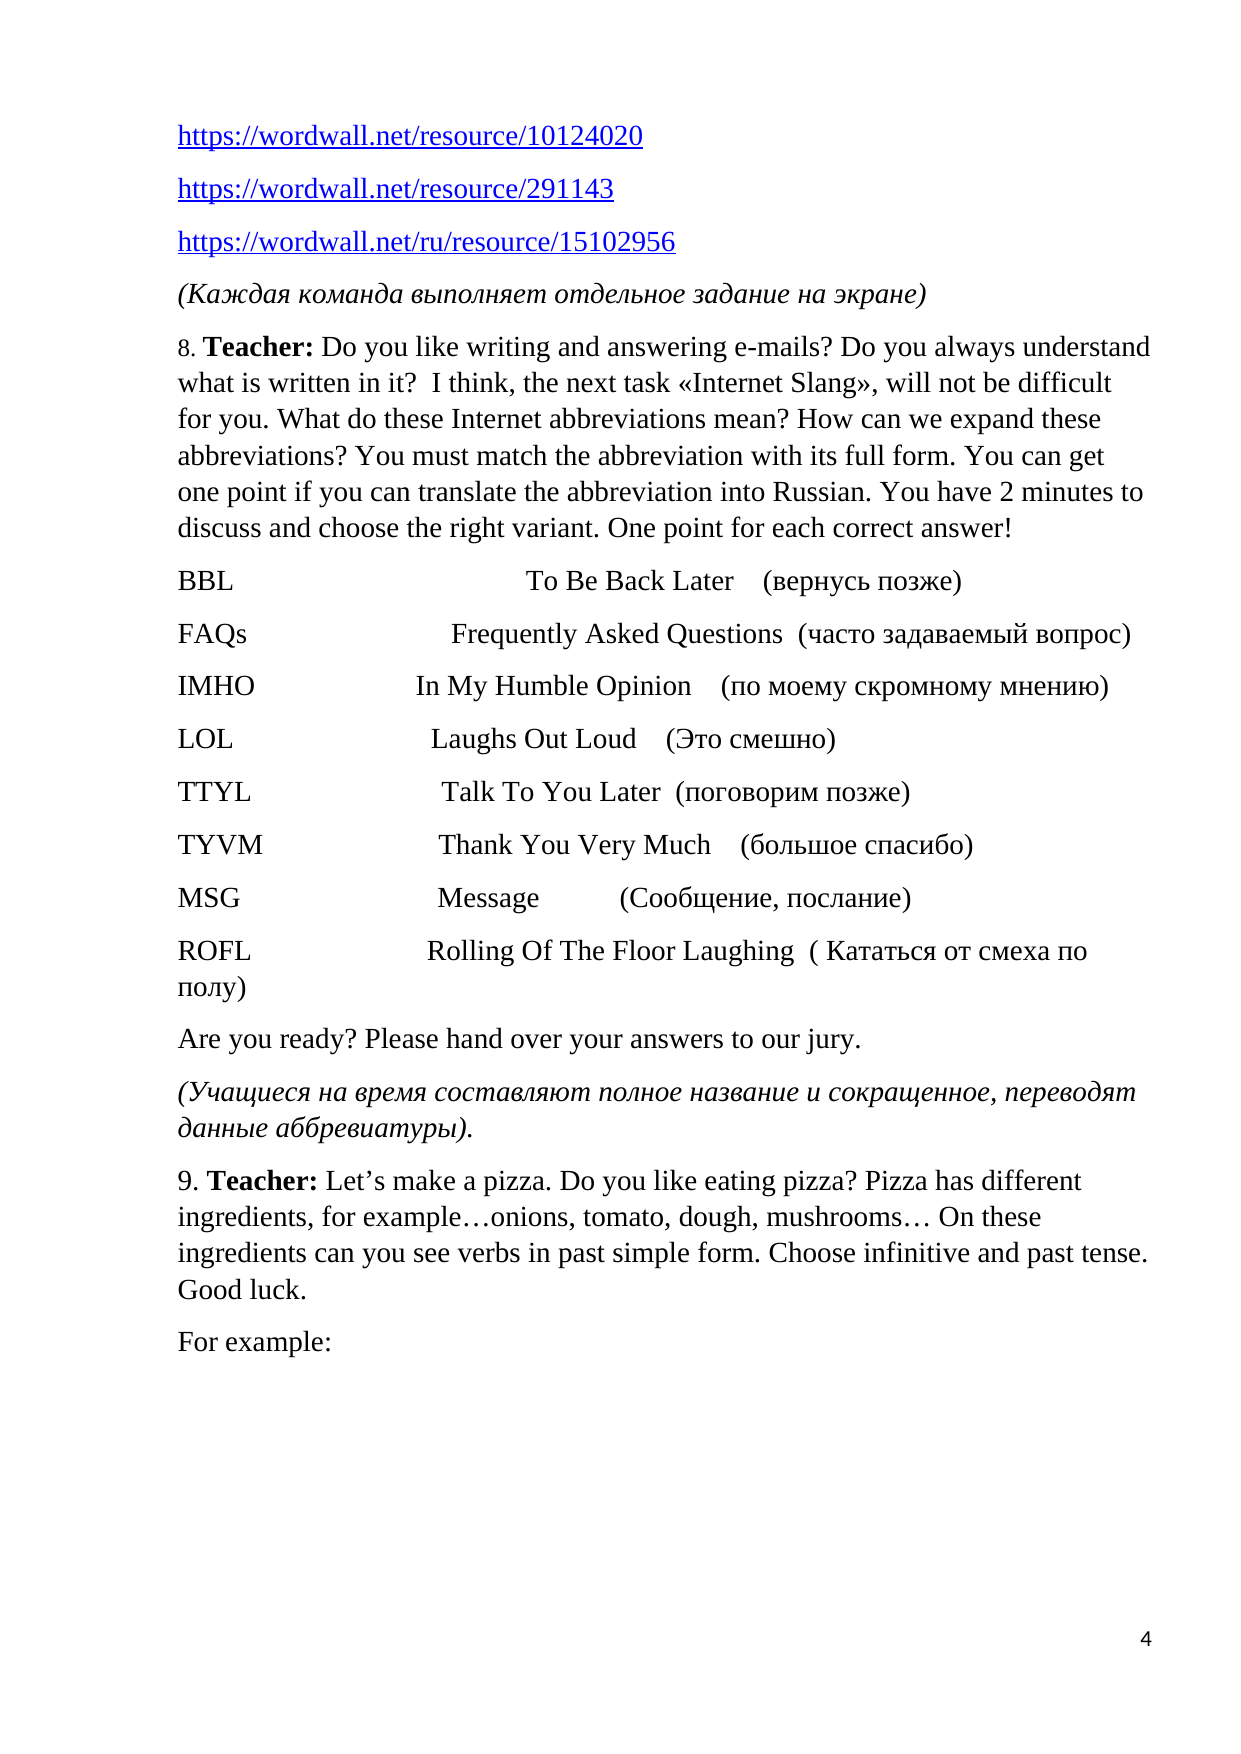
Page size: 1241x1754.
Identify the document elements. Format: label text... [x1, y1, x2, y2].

text https://wordwall.net/resource/291143 [177, 171, 1152, 204]
text FAQs Frequently Asked Questions (часто задаваемый вопрос) [177, 616, 1152, 649]
text (Каждая команда выполняет отдельное задание на экране) [177, 277, 1152, 310]
text (Учащиеся на время составляют полное название и сокращенное, переводят данные аббревиатуры). [177, 1074, 1152, 1144]
text ROFL Rolling Of The Floor Laughing ( Кататься от смеха по полу) [177, 933, 1152, 1002]
text TYVM Thank You Very Much (большое спасибо) [177, 827, 1152, 861]
text https://wordwall.net/resource/10124020 [177, 118, 1152, 152]
text For example: [177, 1324, 1152, 1358]
text Are you ready? Please hand over your answers to our jury. [177, 1022, 1152, 1055]
text 8. Teacher: Do you like writing and answering e-mails? Do you always understand what is written in it? I think, the next task «Internet Slang», will not be difficult for you. What do these Internet abbreviations mean? How can we expand these abbreviations? You must match the abbreviation with its full form. You can get one point if you can translate the abbreviation into Russian. You have 2 minutes to discuss and choose the right variant. One point for each correct answer! [177, 329, 1152, 544]
text IMHO In My Humble Opinion (по моему скромному мнению) [177, 668, 1152, 702]
text LOL Laughs Out Loud (Это смешно) [177, 721, 1152, 755]
text MSG Message (Сообщение, послание) [177, 880, 1152, 913]
text 9. Teacher: Let’s make a pizza. Do you like eating pizza? Pizza has different ingredients, for example…onions, tomato, dough, mushrooms… On these ingredients can you see verbs in past simple form. Choose infinitive and past tense. Good luck. [177, 1163, 1152, 1305]
text https://wordwall.net/ru/resource/15102956 [177, 224, 1152, 257]
text BBL To Be Back Later (вернусь позже) [177, 563, 1152, 596]
text TTYL Talk To You Later (поговорим позже) [177, 774, 1152, 808]
